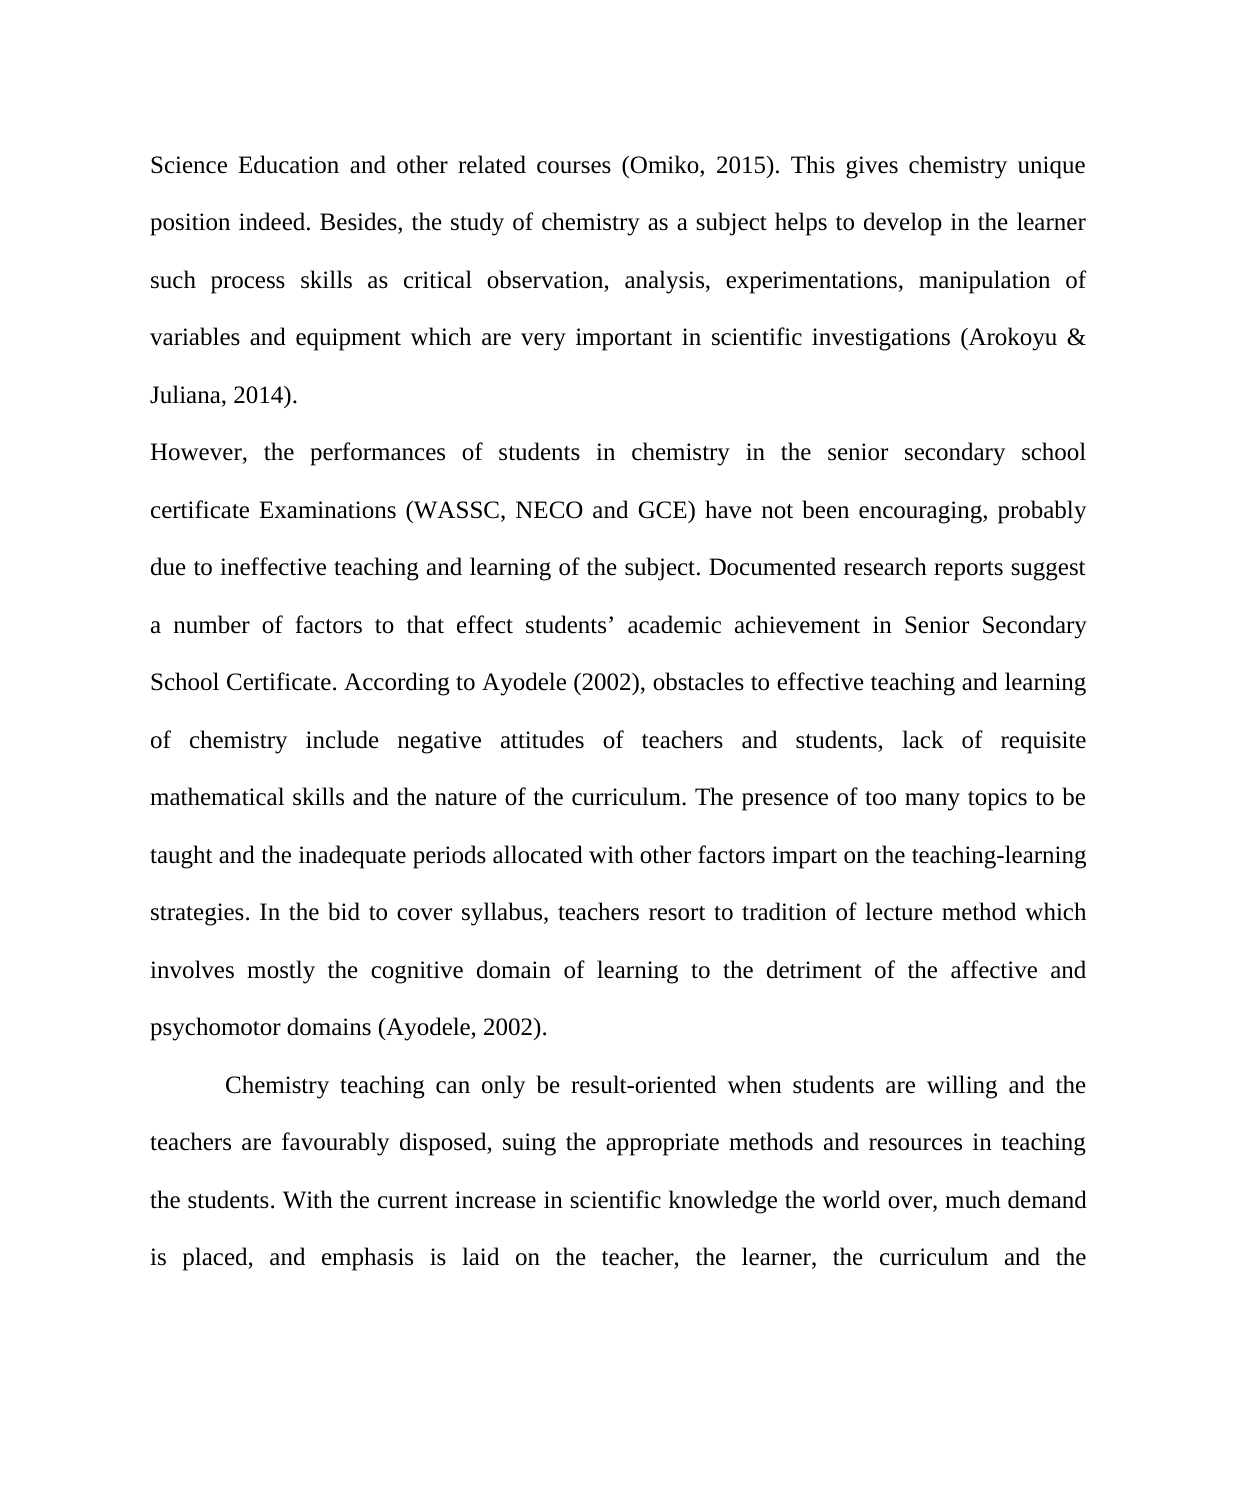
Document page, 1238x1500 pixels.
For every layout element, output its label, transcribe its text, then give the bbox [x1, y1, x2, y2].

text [150, 150, 1087, 409]
text However, the performances of students in chemistry in the senior secondary school certificate Examinations (WASSC, NECO and GCE) have not been encouraging, probably due to ineffective teaching and learning of the subject. Documented research reports suggest a number of factors to that effect students’ academic achievement in Senior Secondary School Certificate. According to Ayodele (2002), obstacles to effective teaching and learning of chemistry include negative attitudes of teachers and students, lack of requisite mathematical skills and the nature of the curriculum. The presence of too many topics to be taught and the inadequate periods allocated with other factors impart on the teaching-learning strategies. In the bid to cover syllabus, teachers resort to tradition of lecture method which involves mostly the cognitive domain of learning to the detriment of the affective and psychomotor domains (Ayodele, 2002). [150, 437, 1087, 1041]
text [150, 1070, 1087, 1271]
